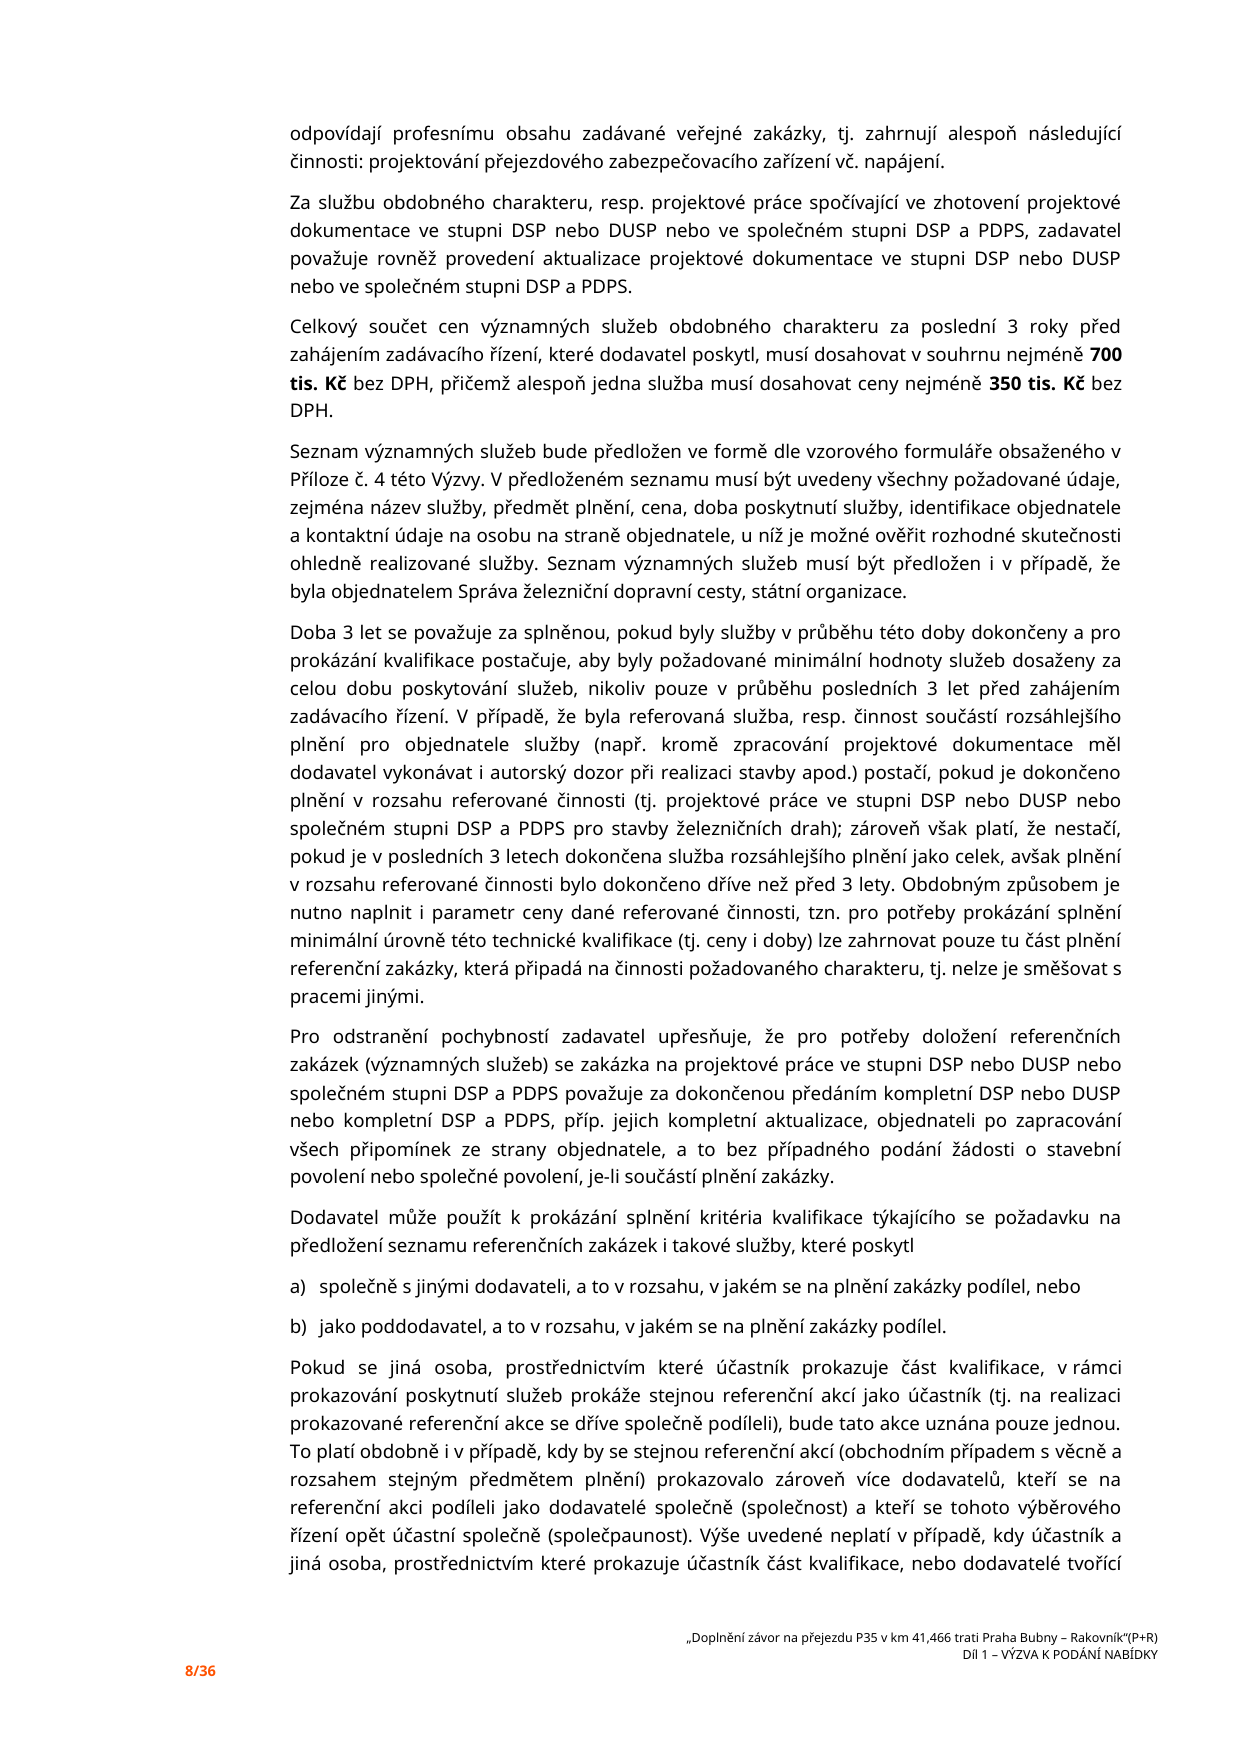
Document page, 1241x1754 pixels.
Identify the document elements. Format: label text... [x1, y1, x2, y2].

text Dodavatel může použít k prokázání splnění kritéria kvalifikace týkajícího se požadavku na předložení seznamu referenčních zakázek i takové služby, které poskytl [289, 1204, 1122, 1258]
text Seznam významných služeb bude předložen ve formě dle vzorového formuláře obsaženého v Příloze č. 4 této Výzvy. V předloženém seznamu musí být uvedeny všechny požadované údaje, zejména název služby, předmět plnění, cena, doba poskytnutí služby, identifikace objednatele a kontaktní údaje na osobu na straně objednatele, u níž je možné ověřit rozhodné skutečnosti ohledně realizované služby. Seznam významných služeb musí být předložen i v případě, že byla objednatelem Správa železniční dopravní cesty, státní organizace. [216, 438, 1122, 604]
text Doba 3 let se považuje za splněnou, pokud byly služby v průběhu této doby dokončeny a pro prokázání kvalifikace postačuje, aby byly požadované minimální hodnoty služeb dosaženy za celou dobu poskytování služeb, nikoliv pouze v průběhu posledních 3 let před zahájením zadávacího řízení. V případě, že byla referovaná služba, resp. činnost součástí rozsáhlejšího plnění pro objednatele služby (např. kromě zpracování projektové dokumentace měl dodavatel vykonávat i autorský dozor při realizaci stavby apod.) postačí, pokud je dokončeno plnění v rozsahu referované činnosti (tj. projektové práce ve stupni DSP nebo DUSP nebo společném stupni DSP a PDPS pro stavby železničních drah); zároveň však platí, že nestačí, pokud je v posledních 3 letech dokončena služba rozsáhlejšího plnění jako celek, avšak plnění v rozsahu referované činnosti bylo dokončeno dříve než před 3 lety. Obdobným způsobem je nutno naplnit i parametr ceny dané referované činnosti, tzn. pro potřeby prokázání splnění minimální úrovně této technické kvalifikace (tj. ceny i doby) lze zahrnovat pouze tu část plnění referenční zakázky, která připadá na činnosti požadovaného charakteru, tj. nelze je směšovat s pracemi jinými. [216, 619, 1122, 1009]
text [289, 1354, 1122, 1576]
text Pro odstranění pochybností zadavatel upřesňuje, že pro potřeby doložení referenčních zakázek (významných služeb) se zakázka na projektové práce ve stupni DSP nebo DUSP nebo společném stupni DSP a PDPS považuje za dokončenou předáním kompletní DSP nebo DUSP nebo kompletní DSP a PDPS, příp. jejich kompletní aktualizace, objednateli po zapracování všech připomínek ze strany objednatele, a to bez případného podání žádosti o stavební povolení nebo společné povolení, je-li součástí plnění zakázky. [289, 1024, 1122, 1189]
list společně s jinými dodavateli, a to v rozsahu, v jakém se na plnění zakázky podílel, nebo [289, 1273, 1122, 1298]
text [260, 121, 1122, 174]
text Celkový součet cen významných služeb obdobného charakteru za poslední 3 roky před zahájením zadávacího řízení, které dodavatel poskytl, musí dosahovat v souhrnu nejméně 700 tis. Kč bez DPH, přičemž alespoň jedna služba musí dosahovat ceny nejméně 350 tis. Kč bez DPH. [216, 314, 1122, 423]
text Za službu obdobného charakteru, resp. projektové práce spočívající ve zhotovení projektové dokumentace ve stupni DSP nebo DUSP nebo ve společném stupni DSP a PDPS, zadavatel považuje rovněž provedení aktualizace projektové dokumentace ve stupni DSP nebo DUSP nebo ve společném stupni DSP a PDPS. [216, 189, 1122, 299]
list jako poddodavatel, a to v rozsahu, v jakém se na plnění zakázky podílel. [289, 1313, 1122, 1339]
